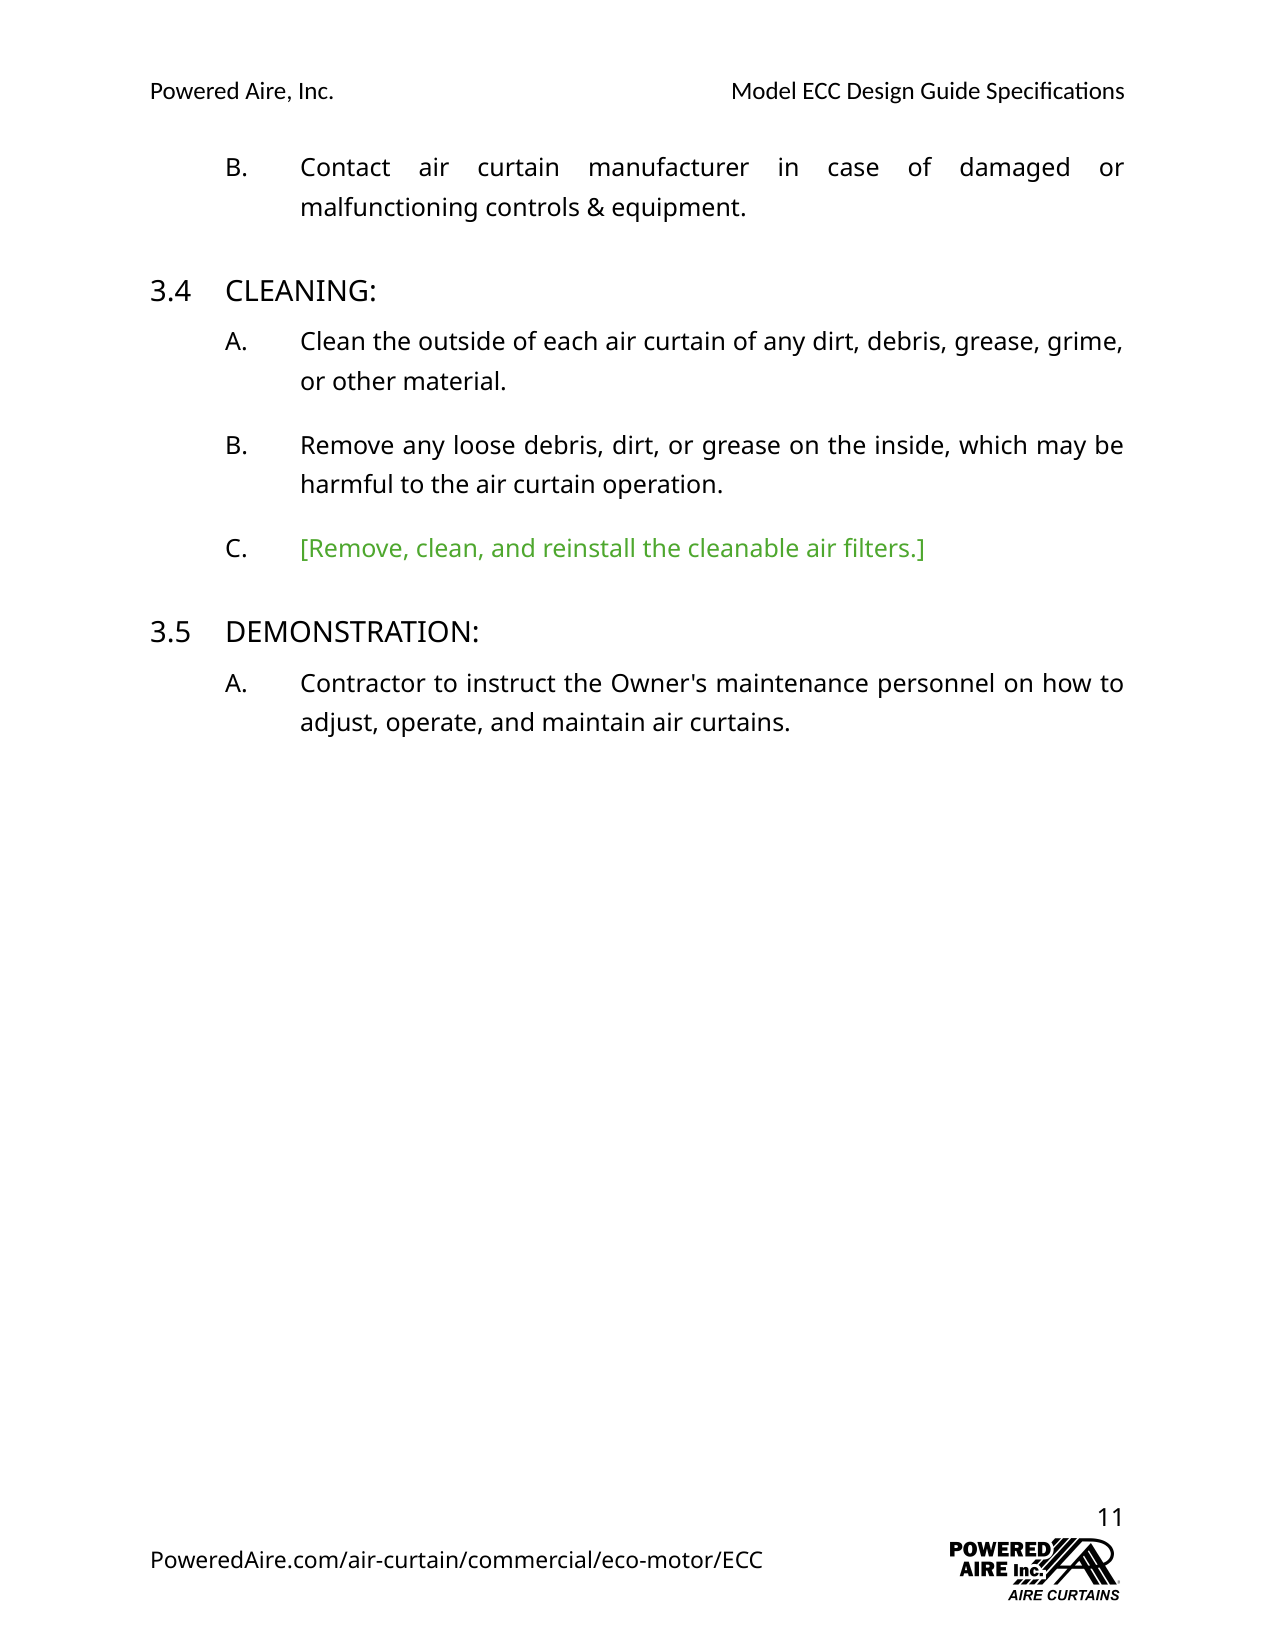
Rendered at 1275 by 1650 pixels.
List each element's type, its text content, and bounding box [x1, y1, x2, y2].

list Contact air curtain manufacturer in case of damaged or malfunctioning controls & equipment. [225, 150, 1125, 223]
subtitle CLEANING: [150, 270, 1125, 310]
list [Remove, clean, and reinstall the cleanable air filters.] NOTE TO SPECIFICATION AUTHOR: Only valid if Filters are selected from Section 2.9 (A). [225, 531, 1125, 565]
list Clean the outside of each air curtain of any dirt, debris, grease, grime, or other material. [225, 324, 1125, 397]
subtitle DEMONSTRATION: [150, 611, 1125, 651]
list Contractor to instruct the Owner's maintenance personnel on how to adjust, operate, and maintain air curtains. [225, 665, 1125, 739]
picture [950, 1538, 1121, 1604]
list Remove any loose debris, dirt, or grease on the inside, which may be harmful to the air curtain operation. [225, 427, 1125, 501]
